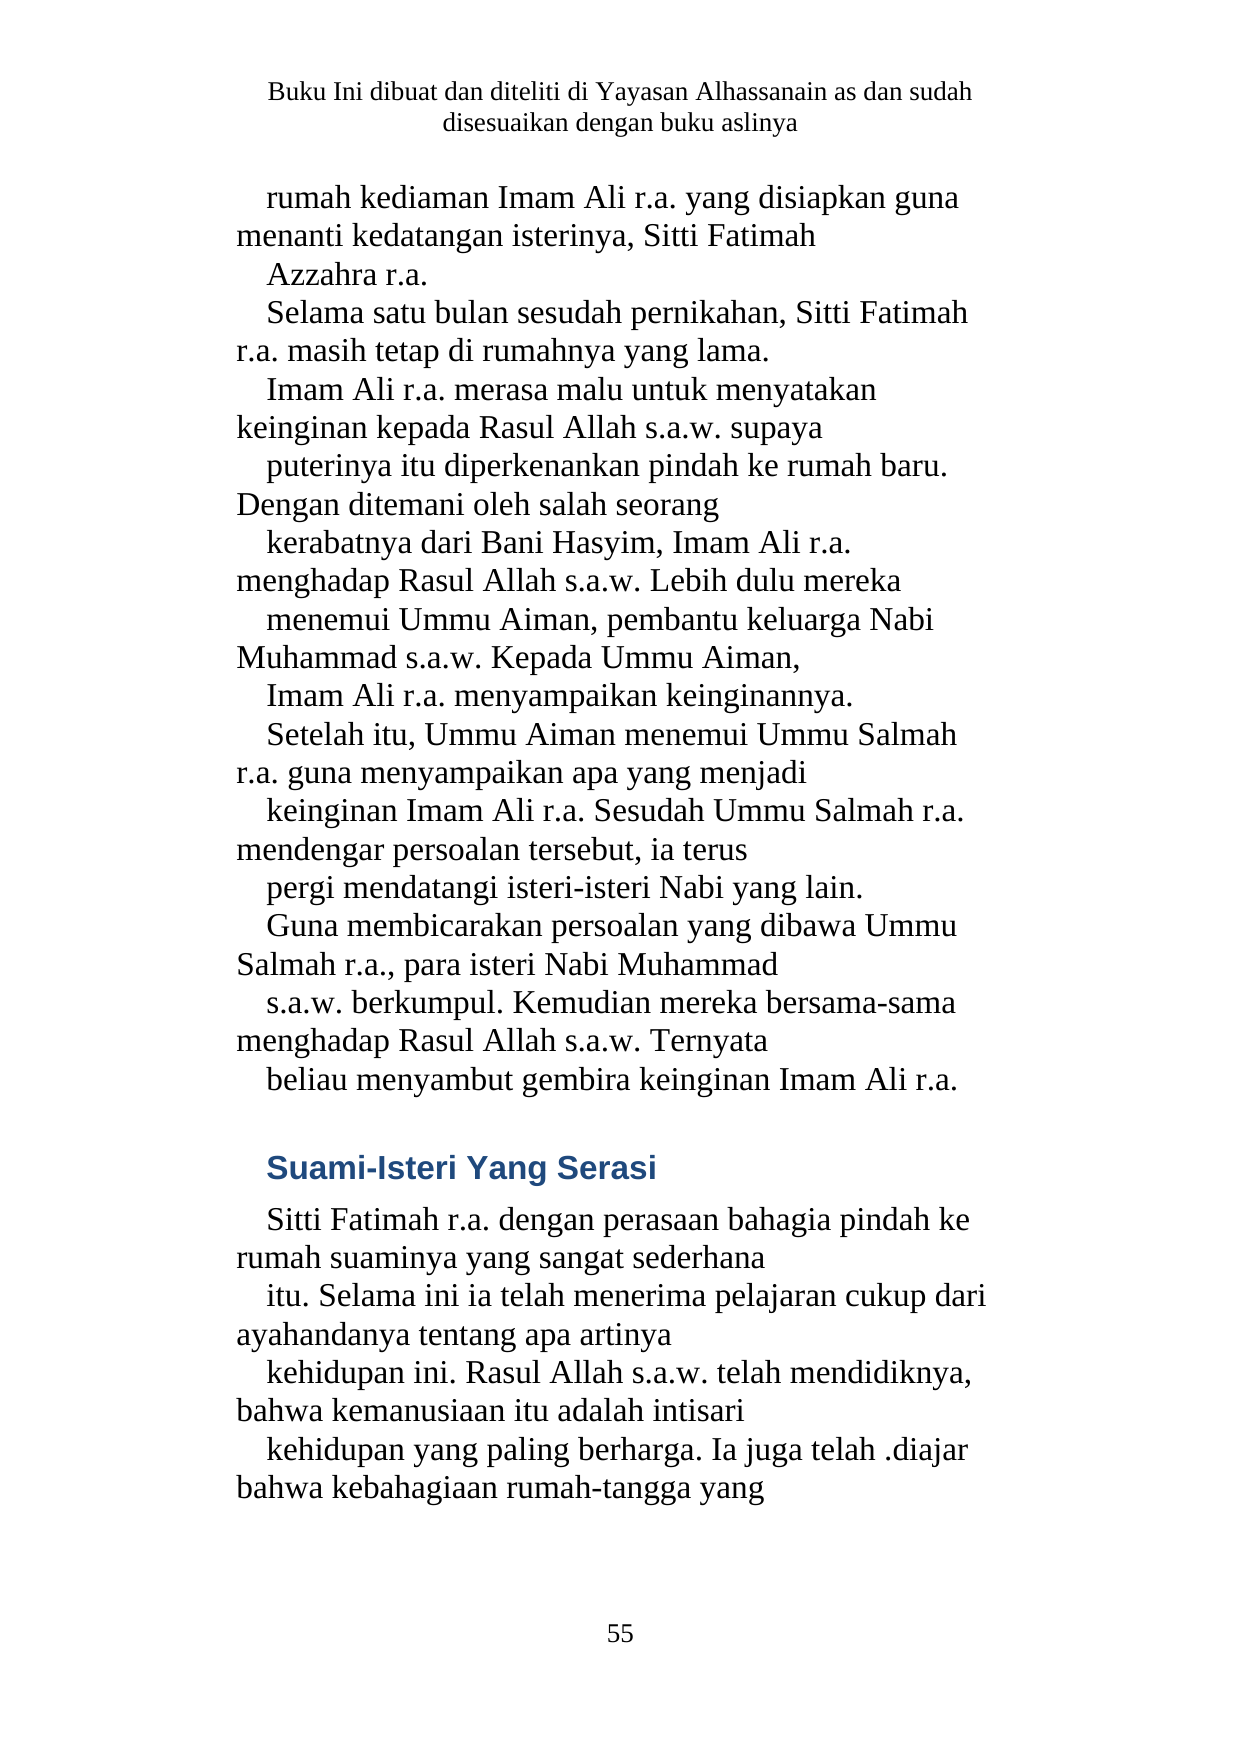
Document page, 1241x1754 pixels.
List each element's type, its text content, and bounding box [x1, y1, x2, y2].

text kehidupan ini. Rasul Allah s.a.w. telah mendidiknya, bahwa kemanusiaan itu adalah intisari [236, 1352, 1004, 1429]
text kehidupan yang paling berharga. Ia juga telah .diajar bahwa kebahagiaan rumah-tangga yang [236, 1429, 1004, 1506]
text Azzahra r.a. [236, 254, 1004, 292]
text Imam Ali r.a. menyampaikan keinginannya. [236, 676, 1004, 714]
text menemui Ummu Aiman, pembantu keluarga Nabi Muhammad s.a.w. Kepada Ummu Aiman, [236, 599, 1004, 676]
subtitle Suami-Isteri Yang Serasi [236, 1148, 1004, 1186]
text Selama satu bulan sesudah pernikahan, Sitti Fatimah r.a. masih tetap di rumahnya yang lama. [236, 292, 1004, 369]
text Imam Ali r.a. merasa malu untuk menyatakan keinginan kepada Rasul Allah s.a.w. supaya [236, 369, 1004, 446]
text Setelah itu, Ummu Aiman menemui Ummu Salmah r.a. guna menyampaikan apa yang menjadi [236, 714, 1004, 791]
text keinginan Imam Ali r.a. Sesudah Ummu Salmah r.a. mendengar persoalan tersebut, ia terus [236, 791, 1004, 867]
text pergi mendatangi isteri-isteri Nabi yang lain. [236, 867, 1004, 906]
text kerabatnya dari Bani Hasyim, Imam Ali r.a. menghadap Rasul Allah s.a.w. Lebih dulu mereka [236, 522, 1004, 599]
text Guna membicarakan persoalan yang dibawa Ummu Salmah r.a., para isteri Nabi Muhammad [236, 906, 1004, 982]
text Sitti Fatimah r.a. dengan perasaan bahagia pindah ke rumah suaminya yang sangat sederhana [236, 1199, 1004, 1276]
text rumah kediaman Imam Ali r.a. yang disiapkan guna menanti kedatangan isterinya, Sitti Fatimah [236, 177, 1004, 254]
text itu. Selama ini ia telah menerima pelajaran cukup dari ayahandanya tentang apa artinya [236, 1276, 1004, 1352]
text beliau menyambut gembira keinginan Imam Ali r.a. [236, 1059, 1004, 1097]
text puterinya itu diperkenankan pindah ke rumah baru. Dengan ditemani oleh salah seorang [236, 446, 1004, 522]
text s.a.w. berkumpul. Kemudian mereka bersama-sama menghadap Rasul Allah s.a.w. Ternyata [236, 982, 1004, 1059]
